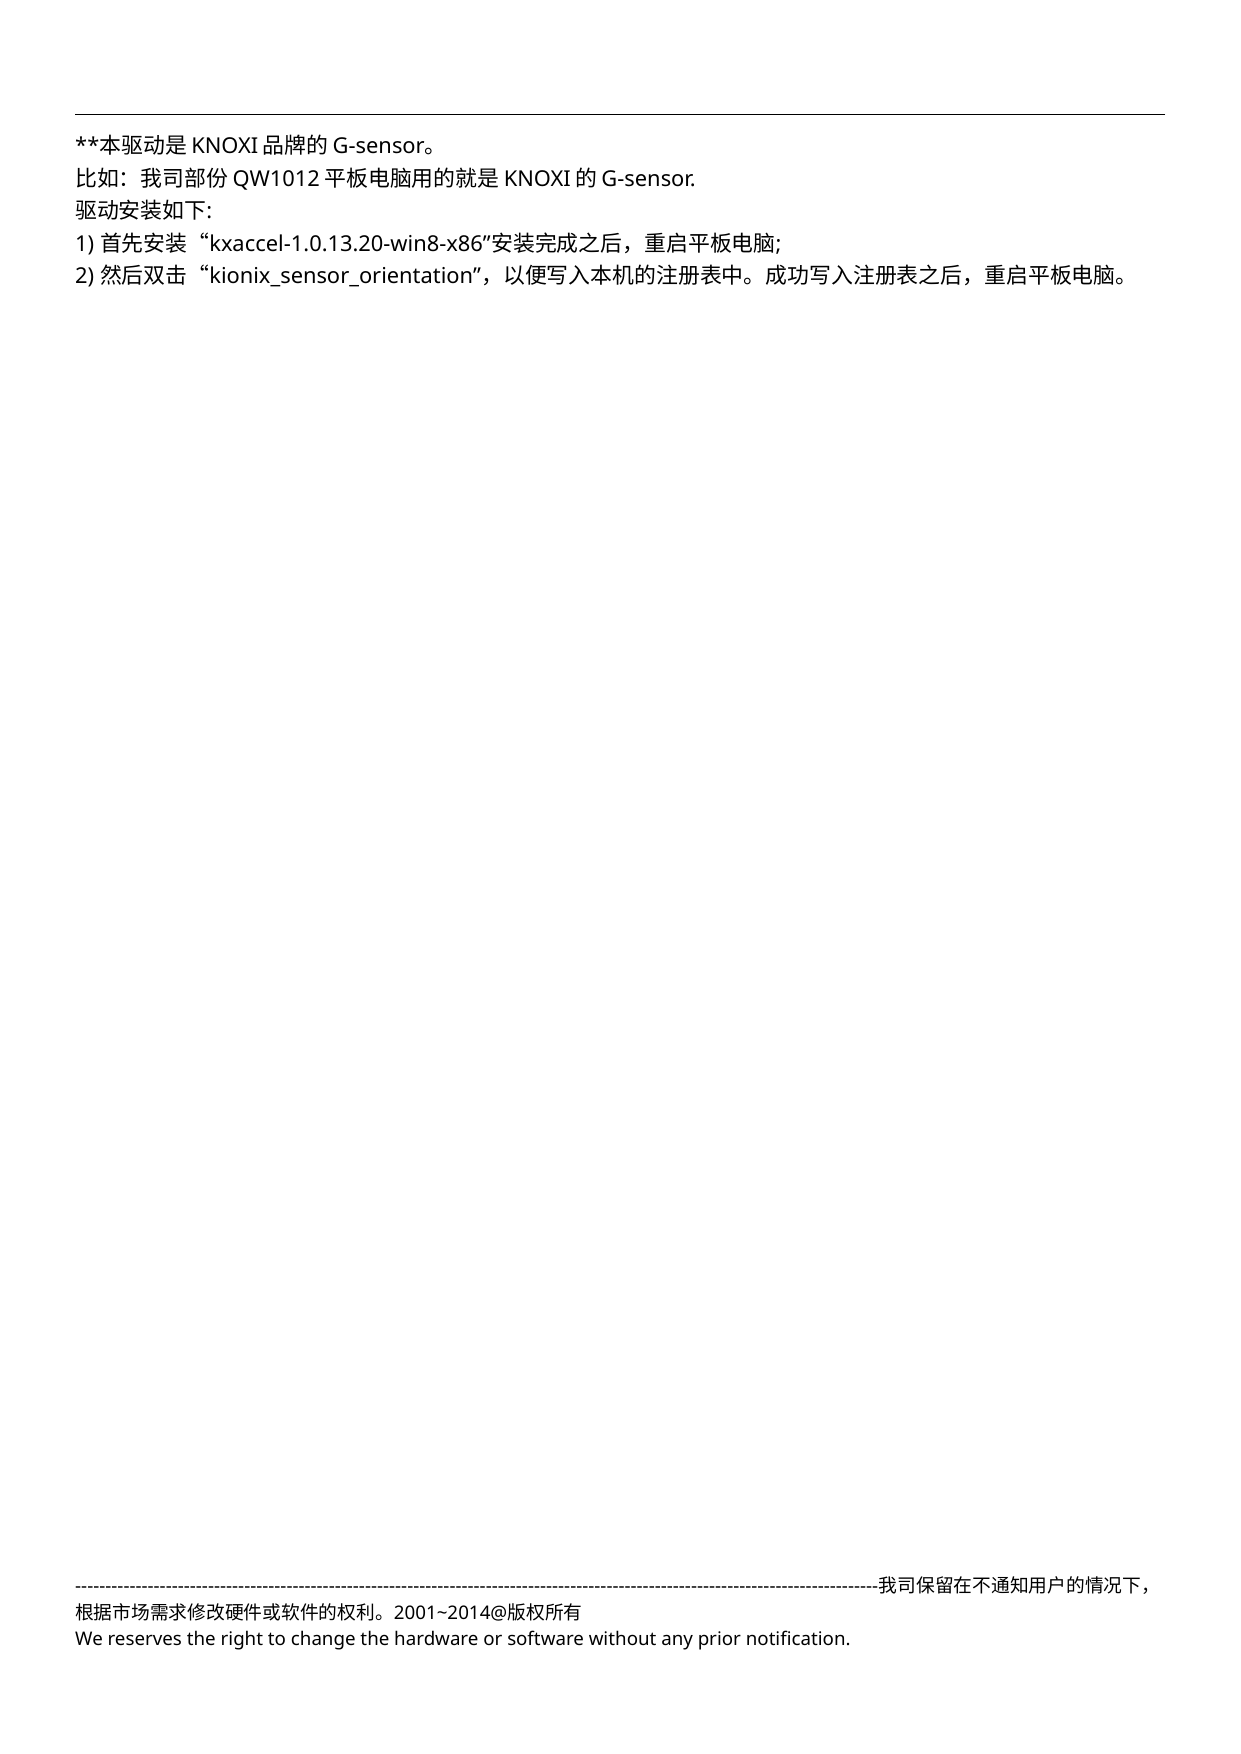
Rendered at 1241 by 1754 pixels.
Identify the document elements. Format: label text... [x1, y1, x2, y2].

text 驱动安装如下: [75, 193, 1165, 225]
text 比如：我司部份QW1012平板电脑用的就是KNOXI的G-sensor. [75, 160, 1165, 193]
text **本驱动是KNOXI品牌的G-sensor。 [75, 128, 1165, 160]
text 1) 首先安装“kxaccel-1.0.13.20-win8-x86”安装完成之后，重启平板电脑; [75, 225, 1165, 258]
text 2) 然后双击“kionix_sensor_orientation”，以便写入本机的注册表中。成功写入注册表之后，重启平板电脑。 [75, 258, 1165, 290]
